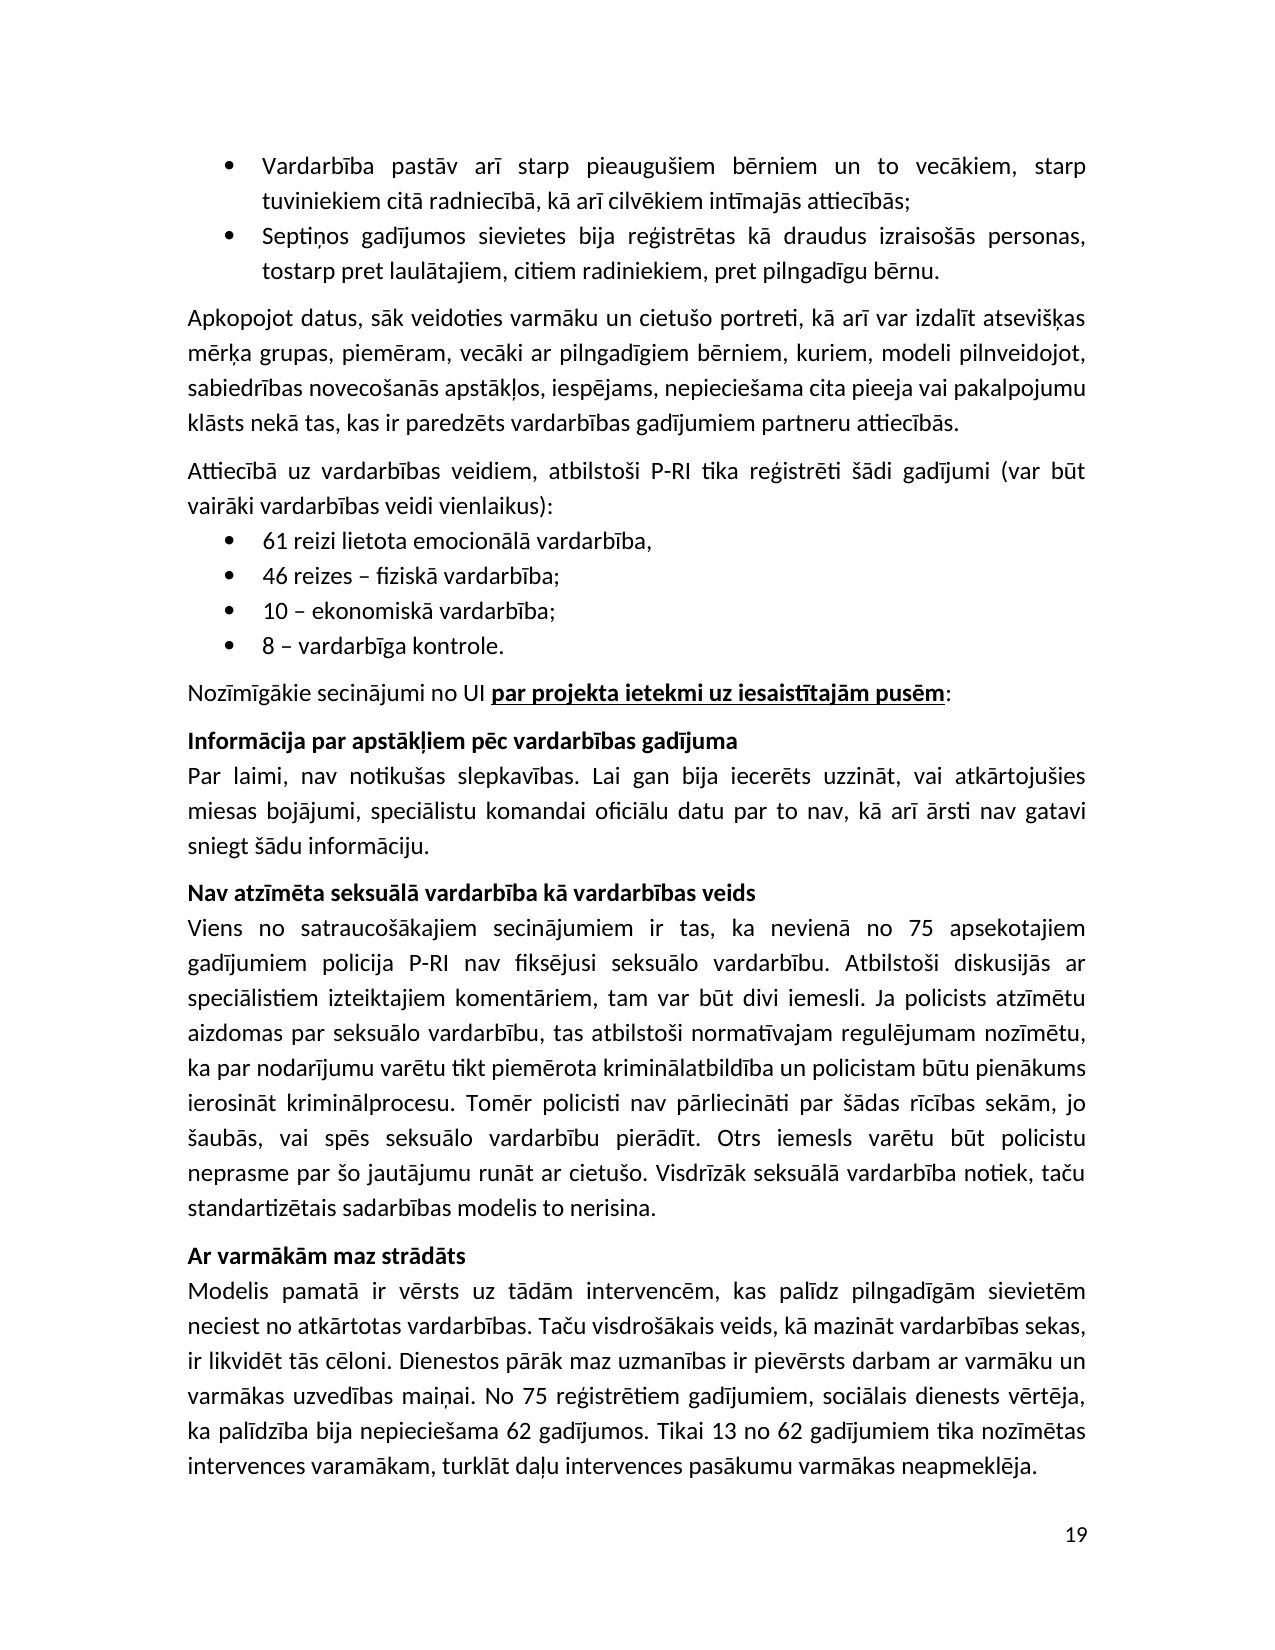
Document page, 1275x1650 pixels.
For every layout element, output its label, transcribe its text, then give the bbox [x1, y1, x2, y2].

text Apkopojot datus, sāk veidoties varmāku un cietušo portreti, kā arī var izdalīt atsevišķas mērķa grupas, piemēram, vecāki ar pilngadīgiem bērniem, kuriem, modeli pilnveidojot, sabiedrības novecošanās apstākļos, iespējams, nepieciešama cita pieeja vai pakalpojumu klāsts nekā tas, kas ir paredzēts vardarbības gadījumiem partneru attiecībās. [187, 302, 1087, 438]
list Septiņos gadījumos sievietes bija reģistrētas kā draudus izraisošās personas, tostarp pret laulātajiem, citiem radiniekiem, pret pilngadīgu bērnu. [225, 220, 1087, 286]
list 10 – ekonomiskā vardarbība; [225, 595, 1087, 626]
list 8 – vardarbīga kontrole. [225, 630, 1087, 661]
list 61 reizi lietota emocionālā vardarbība, [225, 525, 1087, 556]
text Attiecībā uz vardarbības veidiem, atbilstoši P-RI tika reģistrēti šādi gadījumi (var būt vairāki vardarbības veidi vienlaikus): [187, 455, 1087, 521]
text Viens no satraucošākajiem secinājumiem ir tas, ka nevienā no 75 apsekotajiem gadījumiem policija P-RI nav fiksējusi seksuālo vardarbību. Atbilstoši diskusijās ar speciālistiem izteiktajiem komentāriem, tam var būt divi iemesli. Ja policists atzīmētu aizdomas par seksuālo vardarbību, tas atbilstoši normatīvajam regulējumam nozīmētu, ka par nodarījumu varētu tikt piemērota kriminālatbildība un policistam būtu pienākums ierosināt kriminālprocesu. Tomēr policisti nav pārliecināti par šādas rīcības sekām, jo šaubās, vai spēs seksuālo vardarbību pierādīt. Otrs iemesls varētu būt policistu neprasme par šo jautājumu runāt ar cietušo. Visdrīzāk seksuālā vardarbība notiek, taču standartizētais sadarbības modelis to nerisina. [187, 912, 1087, 1223]
list 46 reizes – fiziskā vardarbība; [225, 560, 1087, 591]
text Nav atzīmēta seksuālā vardarbība kā vardarbības veids [187, 877, 1087, 908]
text Informācija par apstākļiem pēc vardarbības gadījuma [187, 725, 1087, 756]
text Ar varmākām maz strādāts [187, 1240, 1087, 1271]
list Vardarbība pastāv arī starp pieaugušiem bērniem un to vecākiem, starp tuviniekiem citā radniecībā, kā arī cilvēkiem intīmajās attiecībās; [225, 150, 1087, 216]
text Nozīmīgākie secinājumi no UI par projekta ietekmi uz iesaistītajām pusēm: [187, 677, 1087, 708]
text Modelis pamatā ir vērsts uz tādām intervencēm, kas palīdz pilngadīgām sievietēm neciest no atkārtotas vardarbības. Taču visdrošākais veids, kā mazināt vardarbības sekas, ir likvidēt tās cēloni. Dienestos pārāk maz uzmanības ir pievērsts darbam ar varmāku un varmākas uzvedības maiņai. No 75 reģistrētiem gadījumiem, sociālais dienests vērtēja, ka palīdzība bija nepieciešama 62 gadījumos. Tikai 13 no 62 gadījumiem tika nozīmētas intervences varamākam, turklāt daļu intervences pasākumu varmākas neapmeklēja. [187, 1275, 1087, 1481]
text Par laimi, nav notikušas slepkavības. Lai gan bija iecerēts uzzināt, vai atkārtojušies miesas bojājumi, speciālistu komandai oficiālu datu par to nav, kā arī ārsti nav gatavi sniegt šādu informāciju. [187, 760, 1087, 861]
